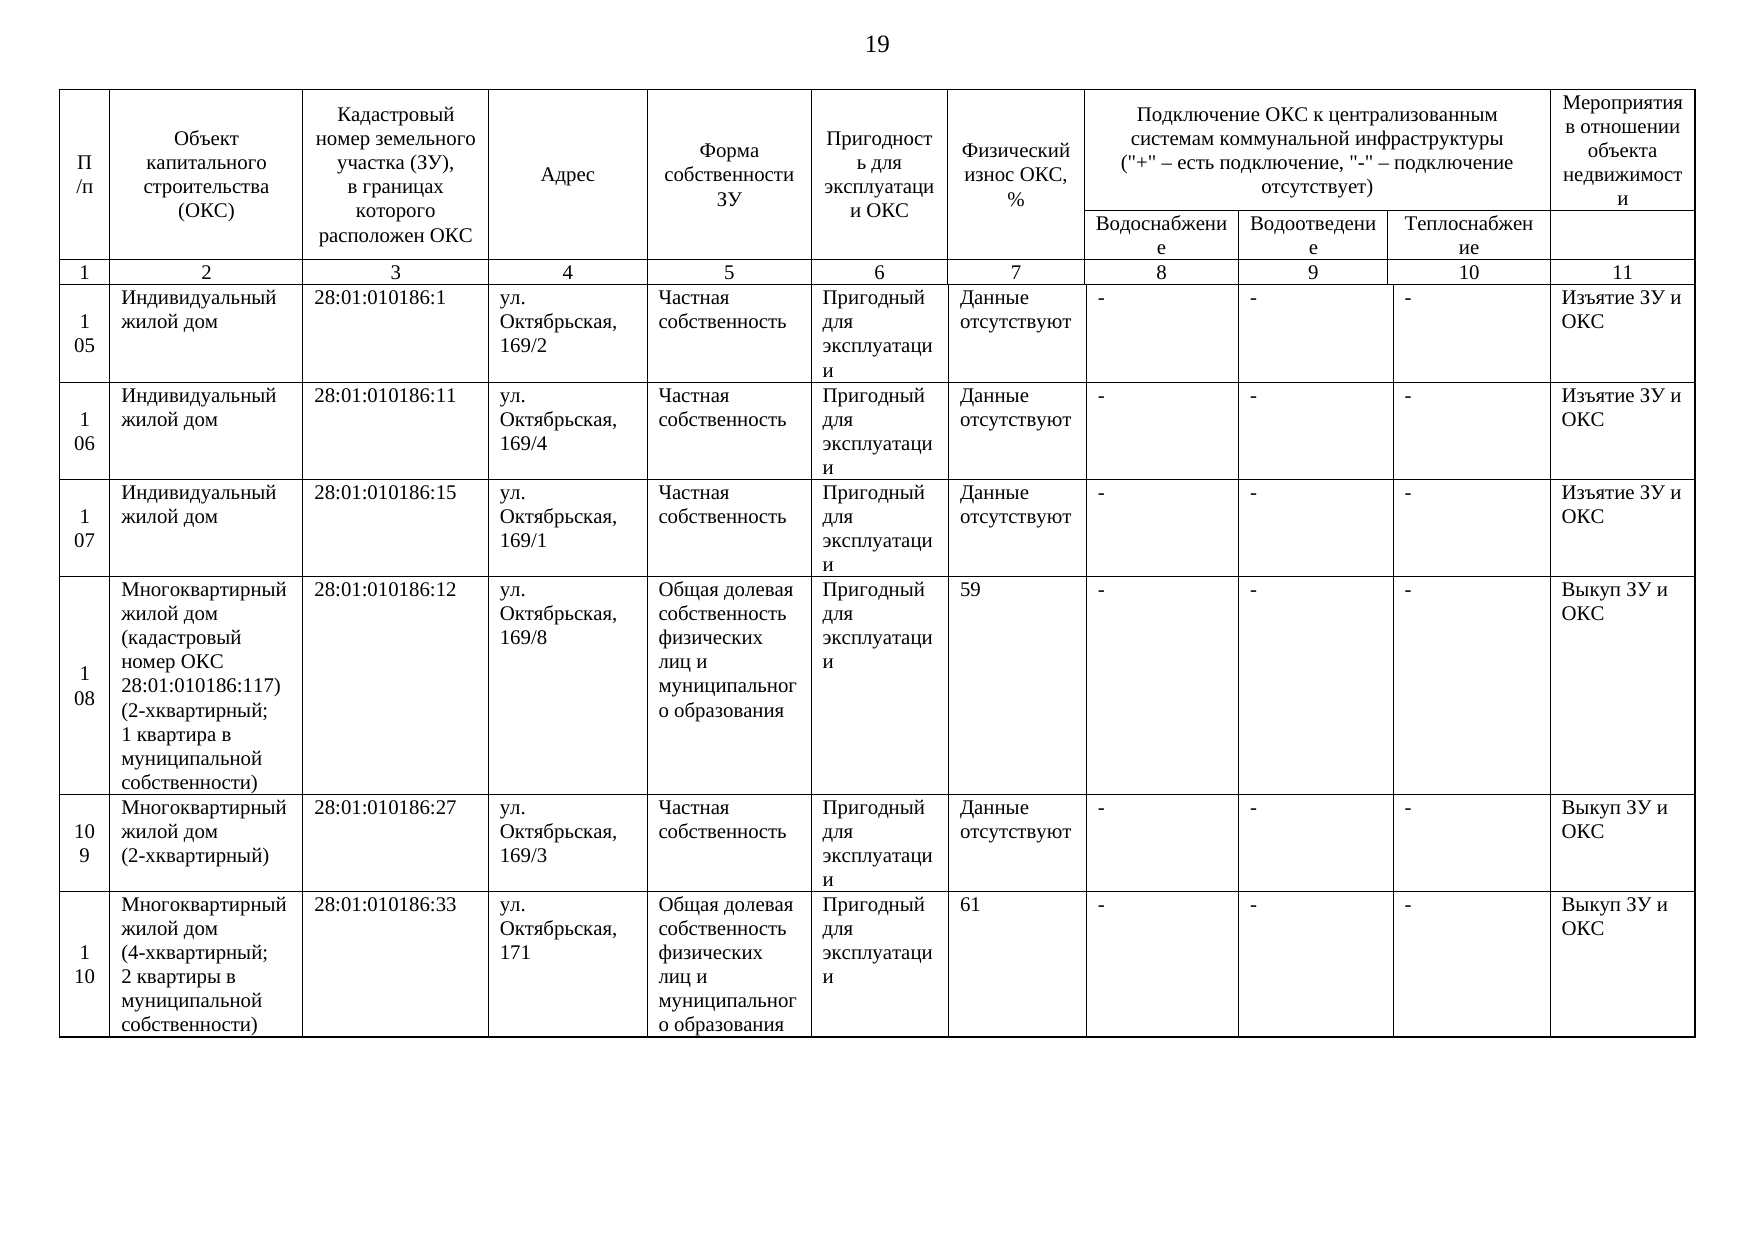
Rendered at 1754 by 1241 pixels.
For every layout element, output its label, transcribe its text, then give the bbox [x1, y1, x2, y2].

table_header Физический износ ОКС, % [948, 90, 1084, 259]
table_cell Пригодный для эксплуатации [812, 285, 948, 382]
table_cell 28:01:010186:12 [303, 577, 488, 794]
table_cell ул. Октябрьская, 169/2 [489, 285, 647, 382]
table_cell Многоквартирный жилой дом (4-хквартирный; 2 квартиры в муниципальной собственности) [110, 892, 302, 1036]
table_cell Индивидуальный жилой дом [110, 285, 302, 382]
table_cell ул. Октябрьская, 169/8 [489, 577, 647, 794]
table_header П /п [60, 90, 109, 259]
table_cell - [1394, 892, 1550, 1036]
table_cell 109 [60, 795, 109, 891]
table_cell Данные отсутствуют [949, 383, 1086, 479]
table_cell - [1239, 480, 1393, 576]
table_cell 9 [1239, 260, 1387, 284]
table_cell 3 [303, 260, 488, 284]
table_cell - [1394, 795, 1550, 891]
table_cell 11 [1551, 260, 1694, 284]
table_cell 28:01:010186:15 [303, 480, 488, 576]
table_cell 4 [489, 260, 647, 284]
table_cell - [1087, 480, 1238, 576]
table_cell Данные отсутствуют [949, 795, 1086, 891]
table_cell - [1239, 795, 1393, 891]
table_header Мероприятия в отношении объекта недвижимости [1551, 90, 1694, 210]
table_cell Пригодный для эксплуатации [812, 892, 948, 1036]
table_cell - [1394, 480, 1550, 576]
table_cell Изъятие ЗУ и ОКС [1551, 480, 1694, 576]
table_cell 107 [60, 480, 109, 576]
table_cell 28:01:010186:27 [303, 795, 488, 891]
table_cell Данные отсутствуют [949, 285, 1086, 382]
table_cell Теплоснабжение [1388, 211, 1550, 259]
table_cell Частная собственность [648, 285, 811, 382]
table_cell ул. Октябрьская, 171 [489, 892, 647, 1036]
table_cell Многоквартирный жилой дом (кадастровый номер ОКС 28:01:010186:117) (2-хквартирный; 1 квартира в муниципальной собственности) [110, 577, 302, 794]
table_cell 2 [110, 260, 302, 284]
table_cell 110 [60, 892, 109, 1036]
table_cell ул. Октябрьская, 169/4 [489, 383, 647, 479]
table_cell Пригодный для эксплуатации [812, 383, 948, 479]
table_cell Индивидуальный жилой дом [110, 480, 302, 576]
table_cell - [1239, 383, 1393, 479]
table_header Объект капитального строительства (ОКС) [110, 90, 302, 259]
table_cell 106 [60, 383, 109, 479]
table_cell - [1239, 285, 1393, 382]
table_cell 59 [949, 577, 1086, 794]
table_cell - [1087, 795, 1238, 891]
table_header Адрес [489, 90, 647, 259]
table_cell ул. Октябрьская, 169/1 [489, 480, 647, 576]
table_cell Выкуп ЗУ и ОКС [1551, 577, 1694, 794]
table_cell - [1394, 285, 1550, 382]
table_header Форма собственности ЗУ [648, 90, 811, 259]
table_cell 10 [1388, 260, 1550, 284]
table_cell - [1239, 577, 1393, 794]
table_cell - [1394, 577, 1550, 794]
table_cell Водоснабжение [1085, 211, 1238, 259]
table_cell Водоотведение [1239, 211, 1387, 259]
table_header Пригодность для эксплуатации ОКС [812, 90, 947, 259]
table_cell 8 [1085, 260, 1238, 284]
table_cell Пригодный для эксплуатации [812, 480, 948, 576]
table_cell 1 [60, 260, 109, 284]
table_cell Общая долевая собственность физических лиц и муниципального образования [648, 577, 811, 794]
table_cell - [1087, 577, 1238, 794]
table_cell - [1239, 892, 1393, 1036]
table_cell Изъятие ЗУ и ОКС [1551, 285, 1694, 382]
table_cell 28:01:010186:1 [303, 285, 488, 382]
table_cell - [1087, 285, 1238, 382]
table_cell 61 [949, 892, 1086, 1036]
table_cell - [1394, 383, 1550, 479]
table_header Подключение ОКС к централизованным системам коммунальной инфраструктуры ("+" – есть подключение, "-" – подключение отсутствует) [1085, 90, 1550, 210]
table_cell 5 [648, 260, 811, 284]
table_cell 28:01:010186:11 [303, 383, 488, 479]
table_cell [1551, 211, 1694, 259]
table_cell 105 [60, 285, 109, 382]
table_header Кадастровый номер земельного участка (ЗУ), в границах которого расположен ОКС [303, 90, 488, 259]
table_cell - [1087, 892, 1238, 1036]
table_cell Данные отсутствуют [949, 480, 1086, 576]
table_cell 7 [948, 260, 1084, 284]
table_cell Выкуп ЗУ и ОКС [1551, 892, 1694, 1036]
table_cell Выкуп ЗУ и ОКС [1551, 795, 1694, 891]
table_cell Частная собственность [648, 795, 811, 891]
table_cell - [1087, 383, 1238, 479]
table_cell 6 [812, 260, 947, 284]
table_cell Индивидуальный жилой дом [110, 383, 302, 479]
table_cell 108 [60, 577, 109, 794]
table_cell ул. Октябрьская, 169/3 [489, 795, 647, 891]
table_cell Изъятие ЗУ и ОКС [1551, 383, 1694, 479]
table_cell Пригодный для эксплуатации [812, 577, 948, 794]
table_cell Частная собственность [648, 383, 811, 479]
table_cell Частная собственность [648, 480, 811, 576]
table_cell 28:01:010186:33 [303, 892, 488, 1036]
table_cell Общая долевая собственность физических лиц и муниципального образования [648, 892, 811, 1036]
table_cell Многоквартирный жилой дом (2-хквартирный) [110, 795, 302, 891]
table_cell Пригодный для эксплуатации [812, 795, 948, 891]
